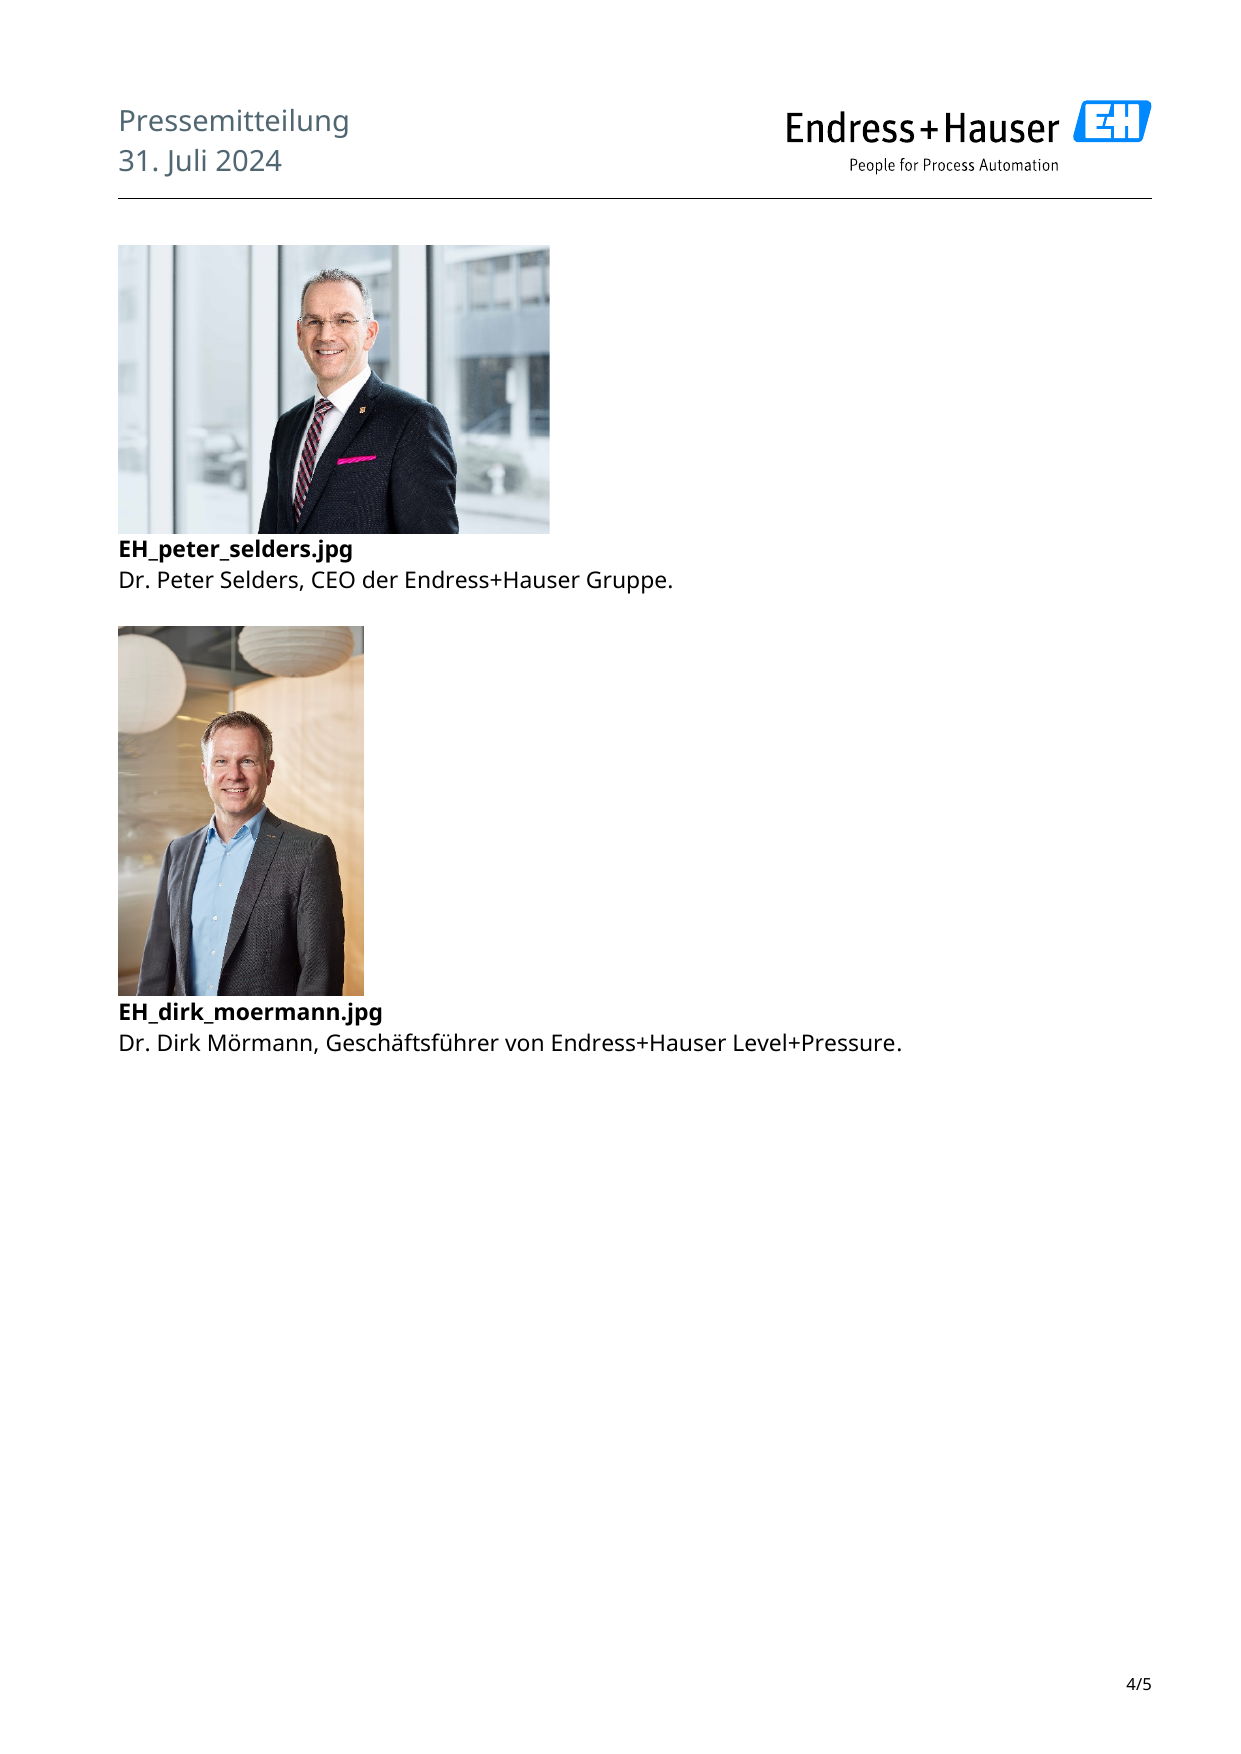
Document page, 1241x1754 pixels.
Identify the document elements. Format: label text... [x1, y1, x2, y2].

picture [118, 626, 364, 996]
picture [118, 245, 550, 534]
text EH_dirk_moermann.jpg Dr. Dirk Mörmann, Geschäftsführer von Endress+Hauser Level+Pressure. [118, 627, 1152, 1058]
